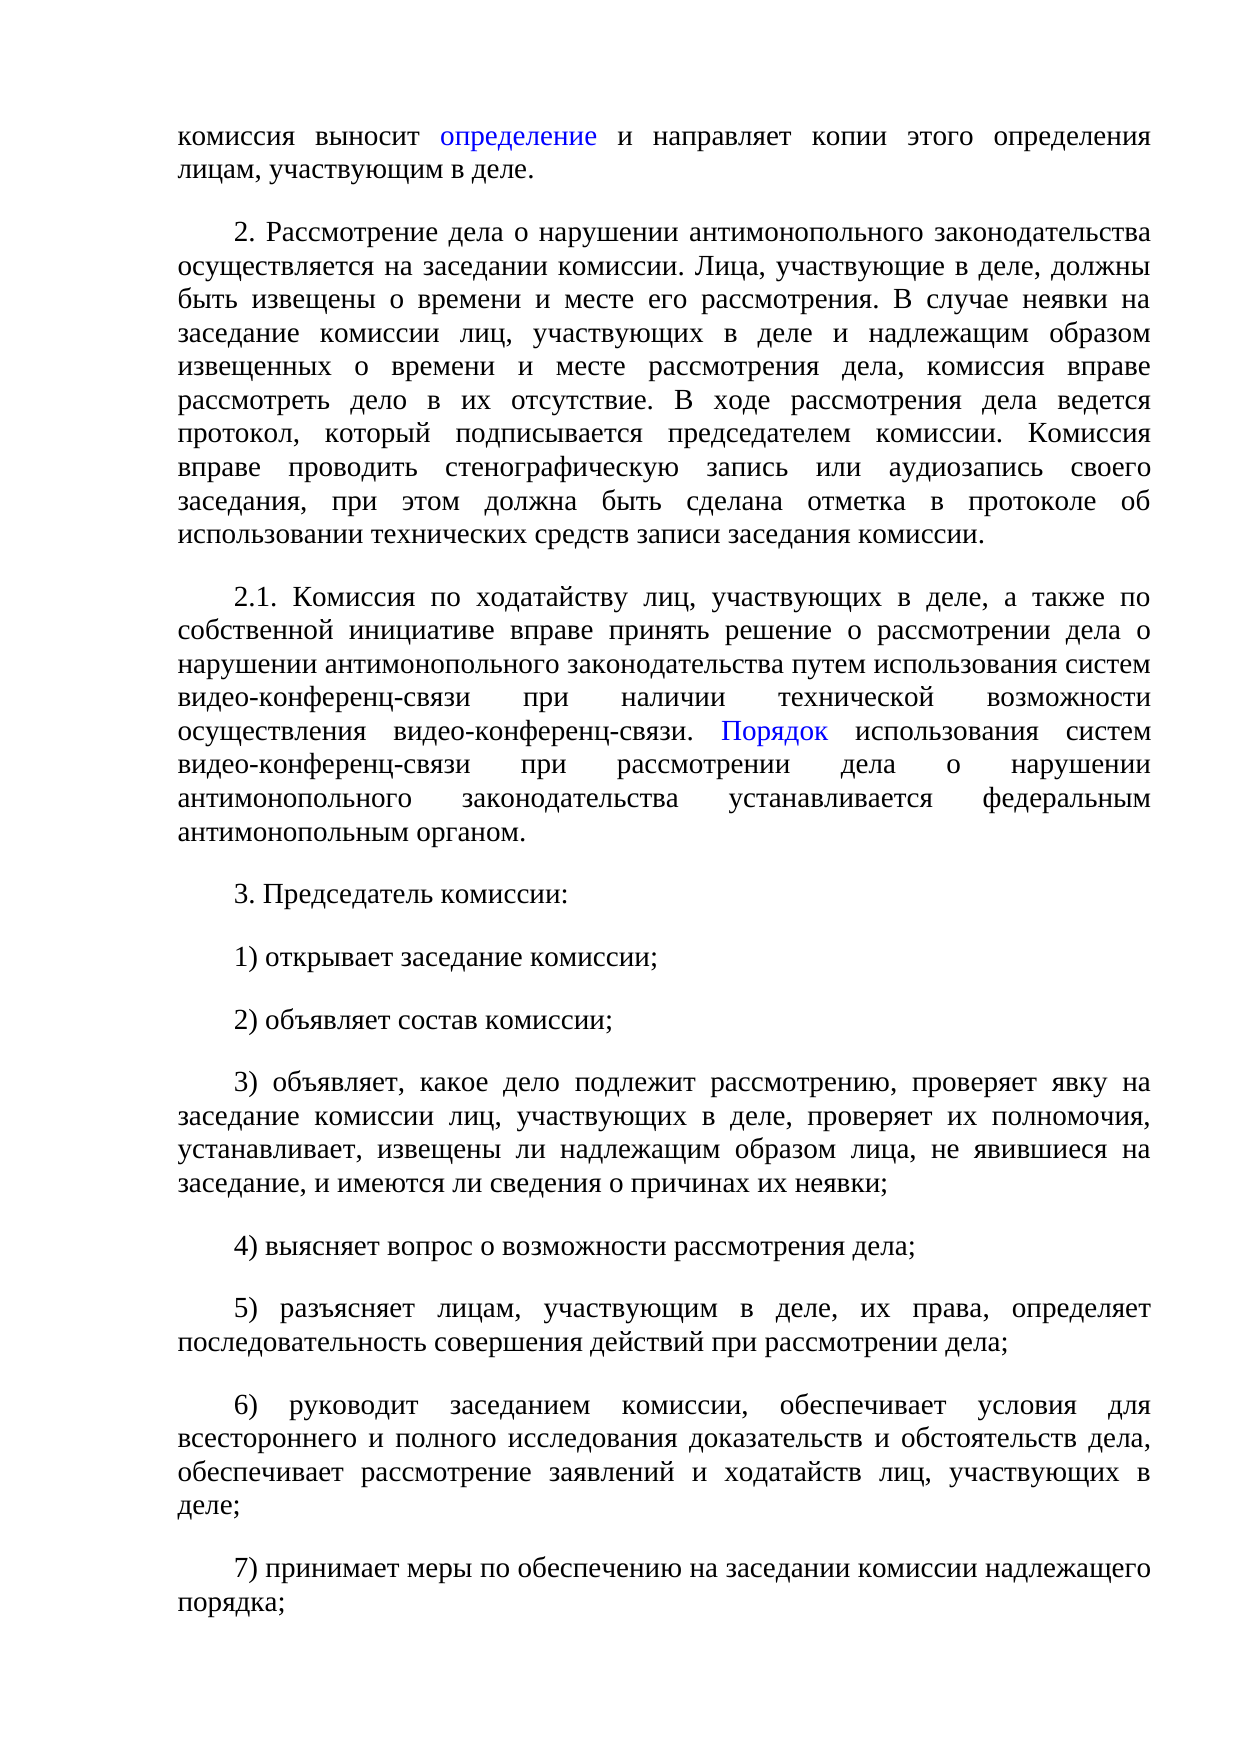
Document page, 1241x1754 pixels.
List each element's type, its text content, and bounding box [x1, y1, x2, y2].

text 2) объявляет состав комиссии; [177, 1002, 1152, 1035]
text 6) руководит заседанием комиссии, обеспечивает условия для всестороннего и полного исследования доказательств и обстоятельств дела, обеспечивает рассмотрение заявлений и ходатайств лиц, участвующих в деле; [177, 1387, 1152, 1521]
text 5) разъясняет лицам, участвующим в деле, их права, определяет последовательность совершения действий при рассмотрении дела; [177, 1291, 1152, 1358]
text 2.1. Комиссия по ходатайству лиц, участвующих в деле, а также по собственной инициативе вправе принять решение о рассмотрении дела о нарушении антимонопольного законодательства путем использования систем видео-конференц-связи при наличии технической возможности осуществления видео-конференц-связи. Порядок использования систем видео-конференц-связи при рассмотрении дела о нарушении антимонопольного законодательства устанавливается федеральным антимонопольным органом. [177, 579, 1152, 847]
text 3. Председатель комиссии: [177, 876, 1152, 910]
text 1) открывает заседание комиссии; [177, 939, 1152, 973]
text 2. Рассмотрение дела о нарушении антимонопольного законодательства осуществляется на заседании комиссии. Лица, участвующие в деле, должны быть извещены о времени и месте его рассмотрения. В случае неявки на заседание комиссии лиц, участвующих в деле и надлежащим образом извещенных о времени и месте рассмотрения дела, комиссия вправе рассмотреть дело в их отсутствие. В ходе рассмотрения дела ведется протокол, который подписывается председателем комиссии. Комиссия вправе проводить стенографическую запись или аудиозапись своего заседания, при этом должна быть сделана отметка в протоколе об использовании технических средств записи заседания комиссии. [177, 214, 1152, 550]
text 3) объявляет, какое дело подлежит рассмотрению, проверяет явку на заседание комиссии лиц, участвующих в деле, проверяет их полномочия, устанавливает, извещены ли надлежащим образом лица, не явившиеся на заседание, и имеются ли сведения о причинах их неявки; [177, 1064, 1152, 1199]
text 7) принимает меры по обеспечению на заседании комиссии надлежащего порядка; [177, 1550, 1152, 1617]
text 4) выясняет вопрос о возможности рассмотрения дела; [177, 1228, 1152, 1261]
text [177, 118, 1152, 185]
